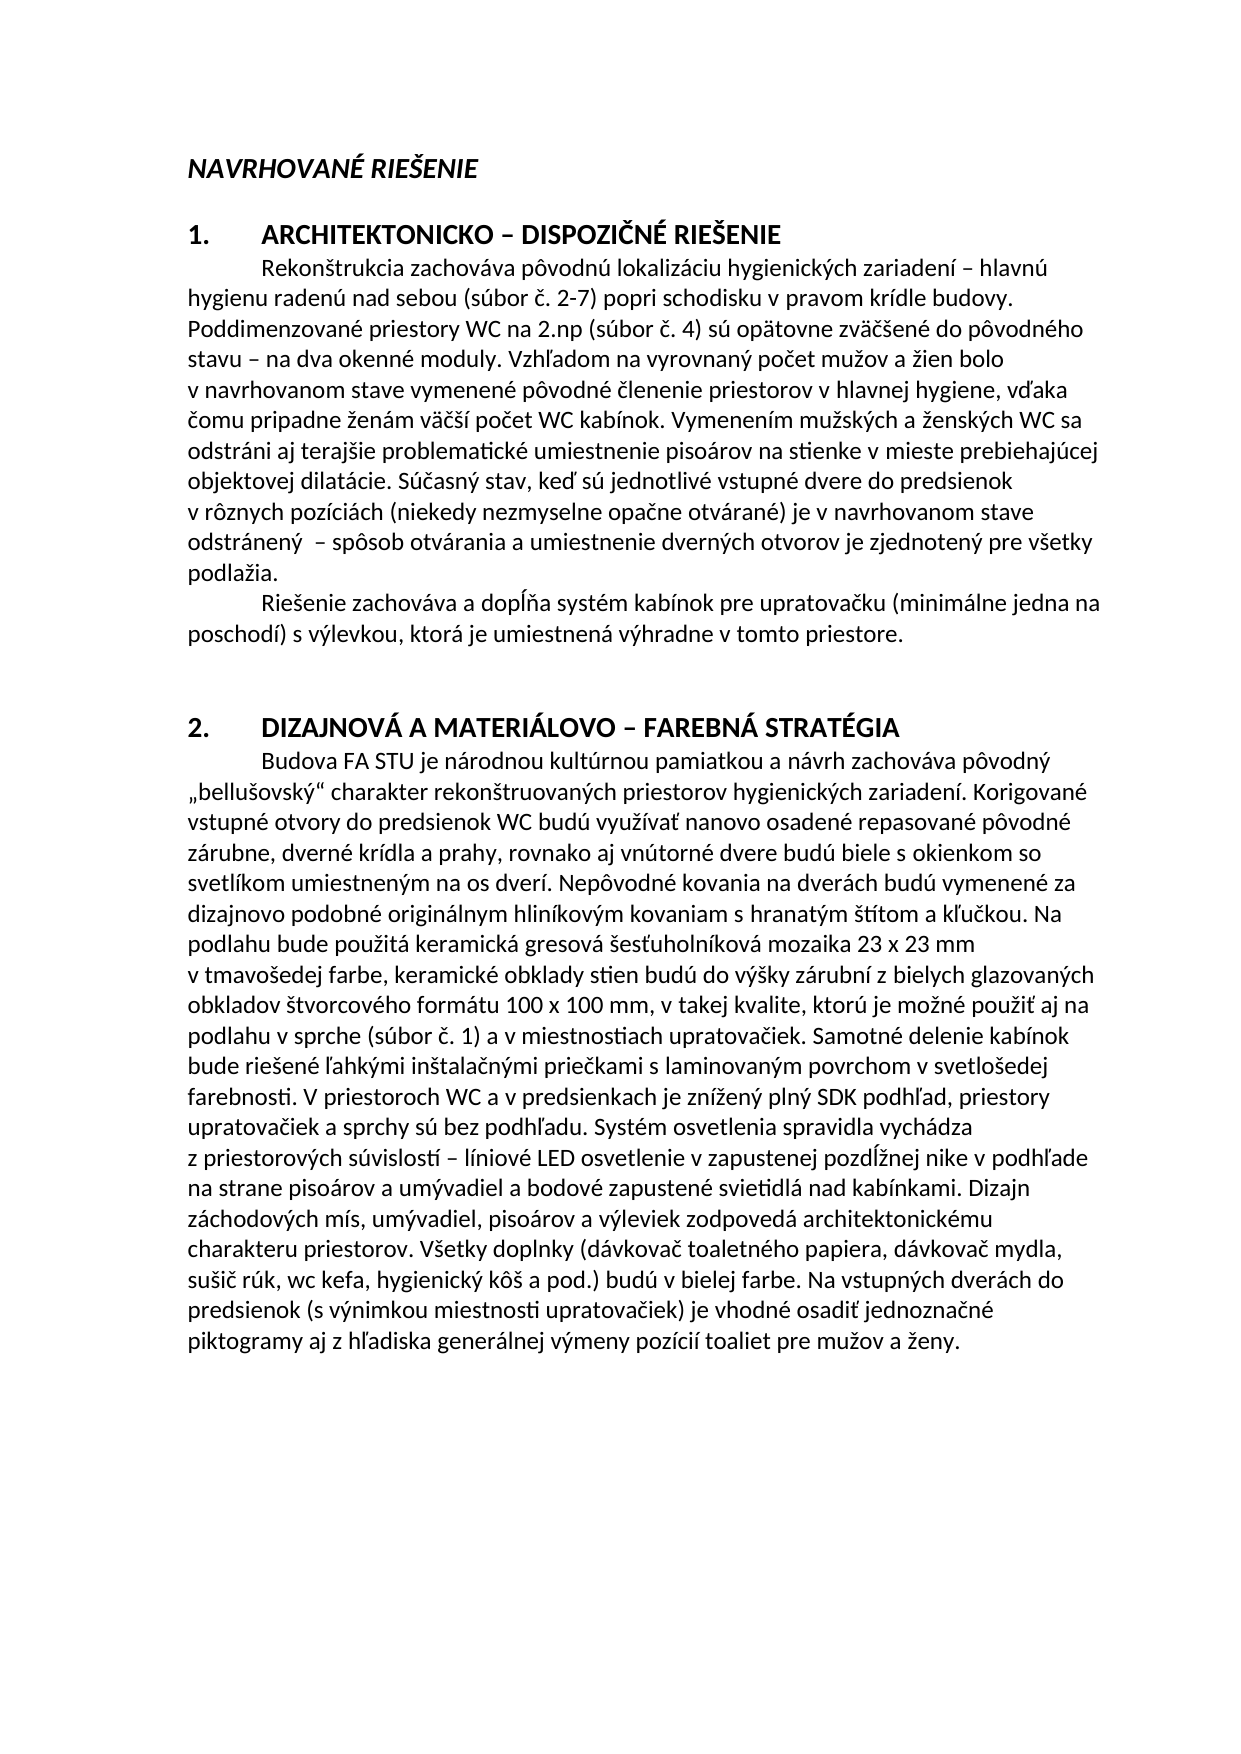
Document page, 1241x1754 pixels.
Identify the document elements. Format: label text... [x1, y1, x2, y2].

text Riešenie zachováva a dopĺňa systém kabínok pre upratovačku (minimálne jedna na poschodí) s výlevkou, ktorá je umiestnená výhradne v tomto priestore. [187, 587, 1106, 648]
subtitle NAVRHOVANÉ RIEŠENIE [187, 150, 1106, 186]
text Rekonštrukcia zachováva pôvodnú lokalizáciu hygienických zariadení – hlavnú hygienu radenú nad sebou (súbor č. 2-7) popri schodisku v pravom krídle budovy. Poddimenzované priestory WC na 2.np (súbor č. 4) sú opätovne zväčšené do pôvodného stavu – na dva okenné moduly. Vzhľadom na vyrovnaný počet mužov a žien bolo v navrhovanom stave vymenené pôvodné členenie priestorov v hlavnej hygiene, vďaka čomu pripadne ženám väčší počet WC kabínok. Vymenením mužských a ženských WC sa odstráni aj terajšie problematické umiestnenie pisoárov na stienke v mieste prebiehajúcej objektovej dilatácie. Súčasný stav, keď sú jednotlivé vstupné dvere do predsienok v rôznych pozíciách (niekedy nezmyselne opačne otvárané) je v navrhovanom stave odstránený – spôsob otvárania a umiestnenie dverných otvorov je zjednotený pre všetky podlažia. [187, 252, 1106, 587]
text 2. DIZAJNOVÁ A MATERIÁLOVO – FAREBNÁ STRATÉGIA [187, 709, 1106, 745]
text Budova FA STU je národnou kultúrnou pamiatkou a návrh zachováva pôvodný „bellušovský“ charakter rekonštruovaných priestorov hygienických zariadení. Korigované vstupné otvory do predsienok WC budú využívať nanovo osadené repasované pôvodné zárubne, dverné krídla a prahy, rovnako aj vnútorné dvere budú biele s okienkom so svetlíkom umiestneným na os dverí. Nepôvodné kovania na dverách budú vymenené za dizajnovo podobné originálnym hliníkovým kovaniam s hranatým štítom a kľučkou. Na podlahu bude použitá keramická gresová šesťuholníková mozaika 23 x 23 mm v tmavošedej farbe, keramické obklady stien budú do výšky zárubní z bielych glazovaných obkladov štvorcového formátu 100 x 100 mm, v takej kvalite, ktorú je možné použiť aj na podlahu v sprche (súbor č. 1) a v miestnostiach upratovačiek. Samotné delenie kabínok bude riešené ľahkými inštalačnými priečkami s laminovaným povrchom v svetlošedej farebnosti. V priestoroch WC a v predsienkach je znížený plný SDK podhľad, priestory upratovačiek a sprchy sú bez podhľadu. Systém osvetlenia spravidla vychádza z priestorových súvislostí – líniové LED osvetlenie v zapustenej pozdĺžnej nike v podhľade na strane pisoárov a umývadiel a bodové zapustené svietidlá nad kabínkami. Dizajn záchodových mís, umývadiel, pisoárov a výleviek zodpovedá architektonickému charakteru priestorov. Všetky doplnky (dávkovač toaletného papiera, dávkovač mydla, sušič rúk, wc kefa, hygienický kôš a pod.) budú v bielej farbe. Na vstupných dverách do predsienok (s výnimkou miestnosti upratovačiek) je vhodné osadiť jednoznačné piktogramy aj z hľadiska generálnej výmeny pozícií toaliet pre mužov a ženy. [187, 745, 1106, 1356]
subtitle 1. ARCHITEKTONICKO – DISPOZIČNÉ RIEŠENIE [187, 216, 1106, 252]
